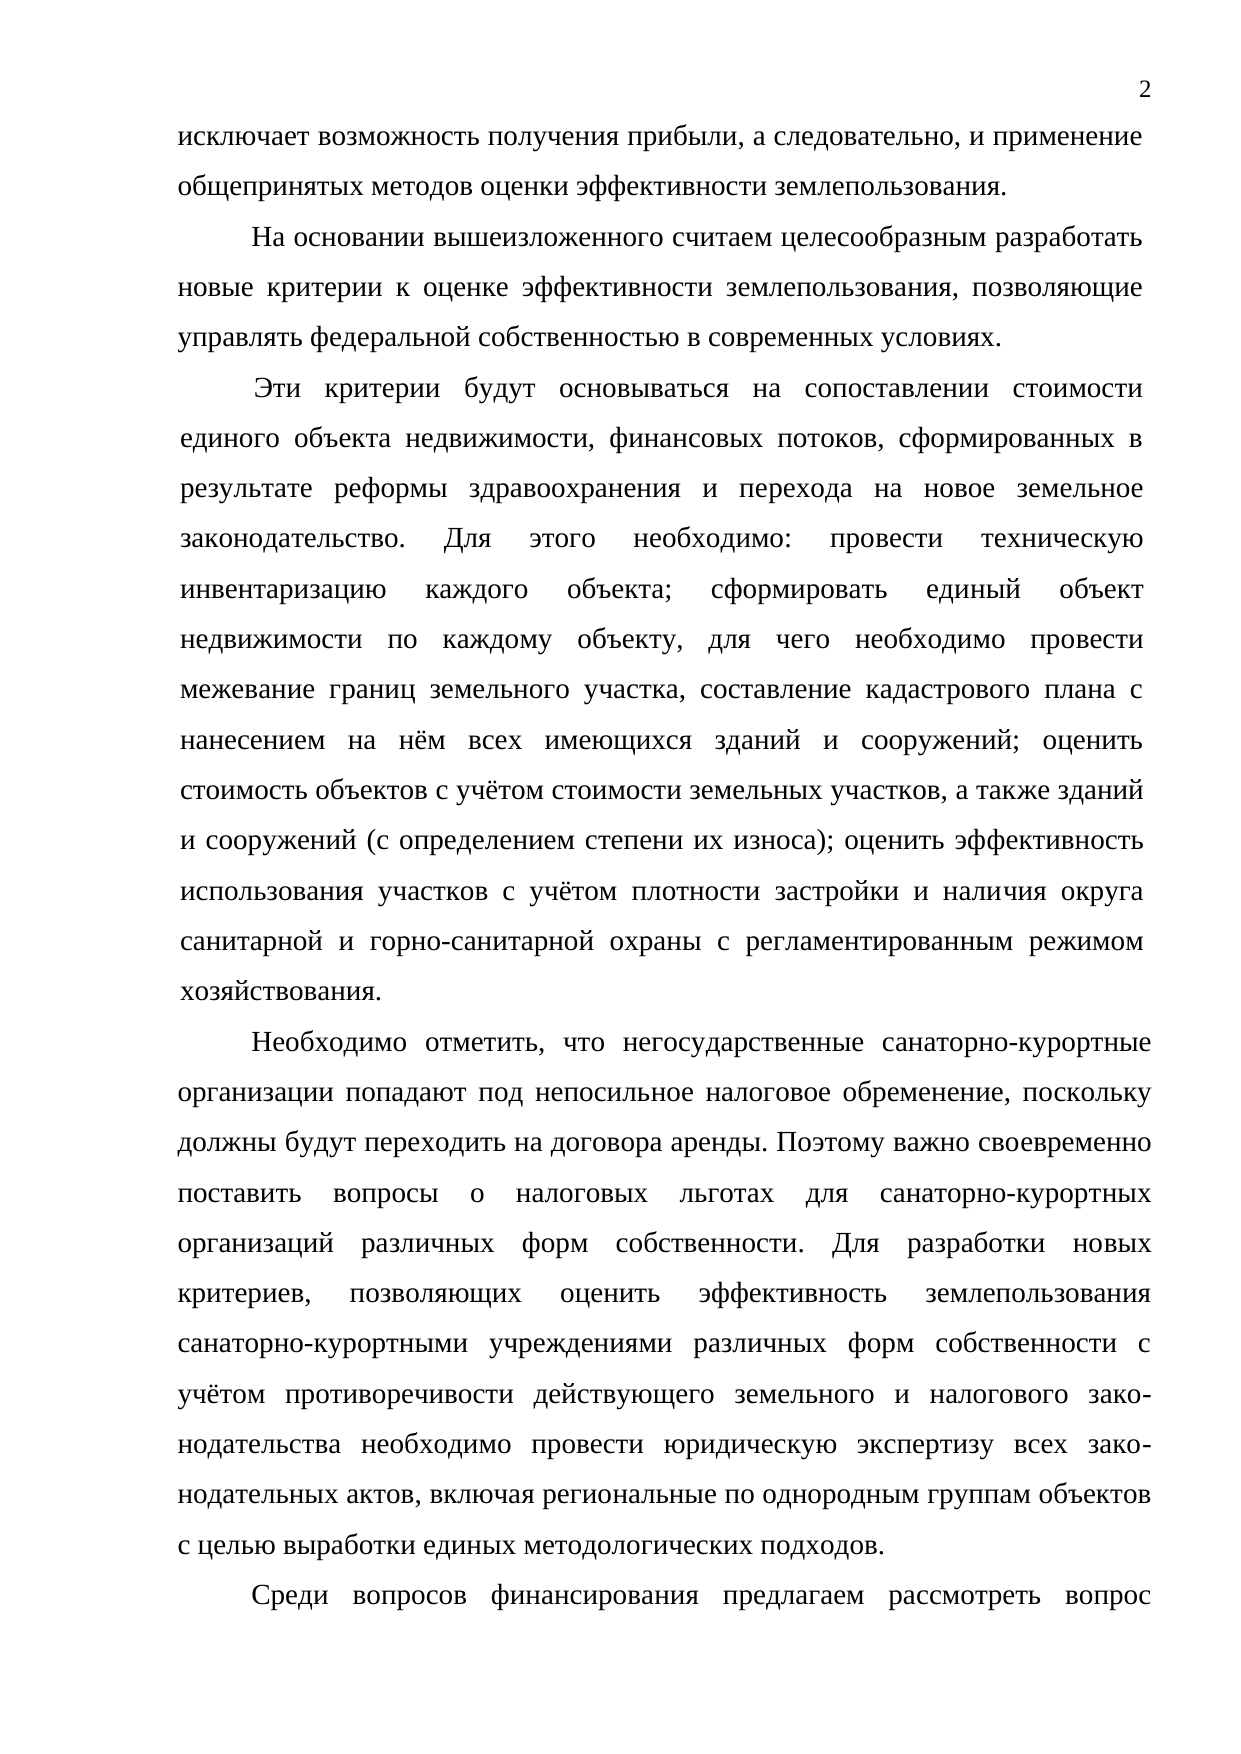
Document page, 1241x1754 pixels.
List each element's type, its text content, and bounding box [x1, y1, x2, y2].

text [177, 1577, 1152, 1611]
text Эти критерии будут основываться на сопоставлении стоимости единого объекта недвижимости, финансовых потоков, сформированных в результате реформы здравоохранения и перехода на новое земельное законодательство. Для этого необходимо: провести техническую инвентаризацию каждого объекта; сформировать единый объект недвижимости по каждому объекту, для чего необходимо провести межевание границ земельного участка, составление кадастрового плана с нанесением на нём всех имеющихся зданий и сооружений; оценить стоимость объектов с учётом стоимости земельных участков, а также зданий и сооружений (с определением степени их износа); оценить эффективность использования участков с учётом плотности застройки и наличия округа санитарной и горно-санитарной охраны с регламентированным режимом хозяйствования. [180, 370, 1144, 1007]
text Необходимо отметить, что негосударственные санаторно-курортные организации попадают под непосильное налоговое обременение, поскольку должны будут переходить на договора аренды. Поэтому важно своевременно поставить вопросы о налоговых льготах для санаторно-курортных организаций различных форм собственности. Для разработки новых критериев, позволяющих оценить эффективность землепользования санаторно-курортными учреждениями различных форм собственности с учётом противоречивости действующего земельного и налогового законодательства необходимо провести юридическую экспертизу всех законодательных актов, включая региональные по однородным группам объектов с целью выработки единых методологических подходов. [177, 1024, 1152, 1560]
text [177, 118, 1144, 202]
text На основании вышеизложенного считаем целесообразным разработать новые критерии к оценке эффективности землепользования, позволяющие управлять федеральной собственностью в современных условиях. [177, 219, 1144, 353]
